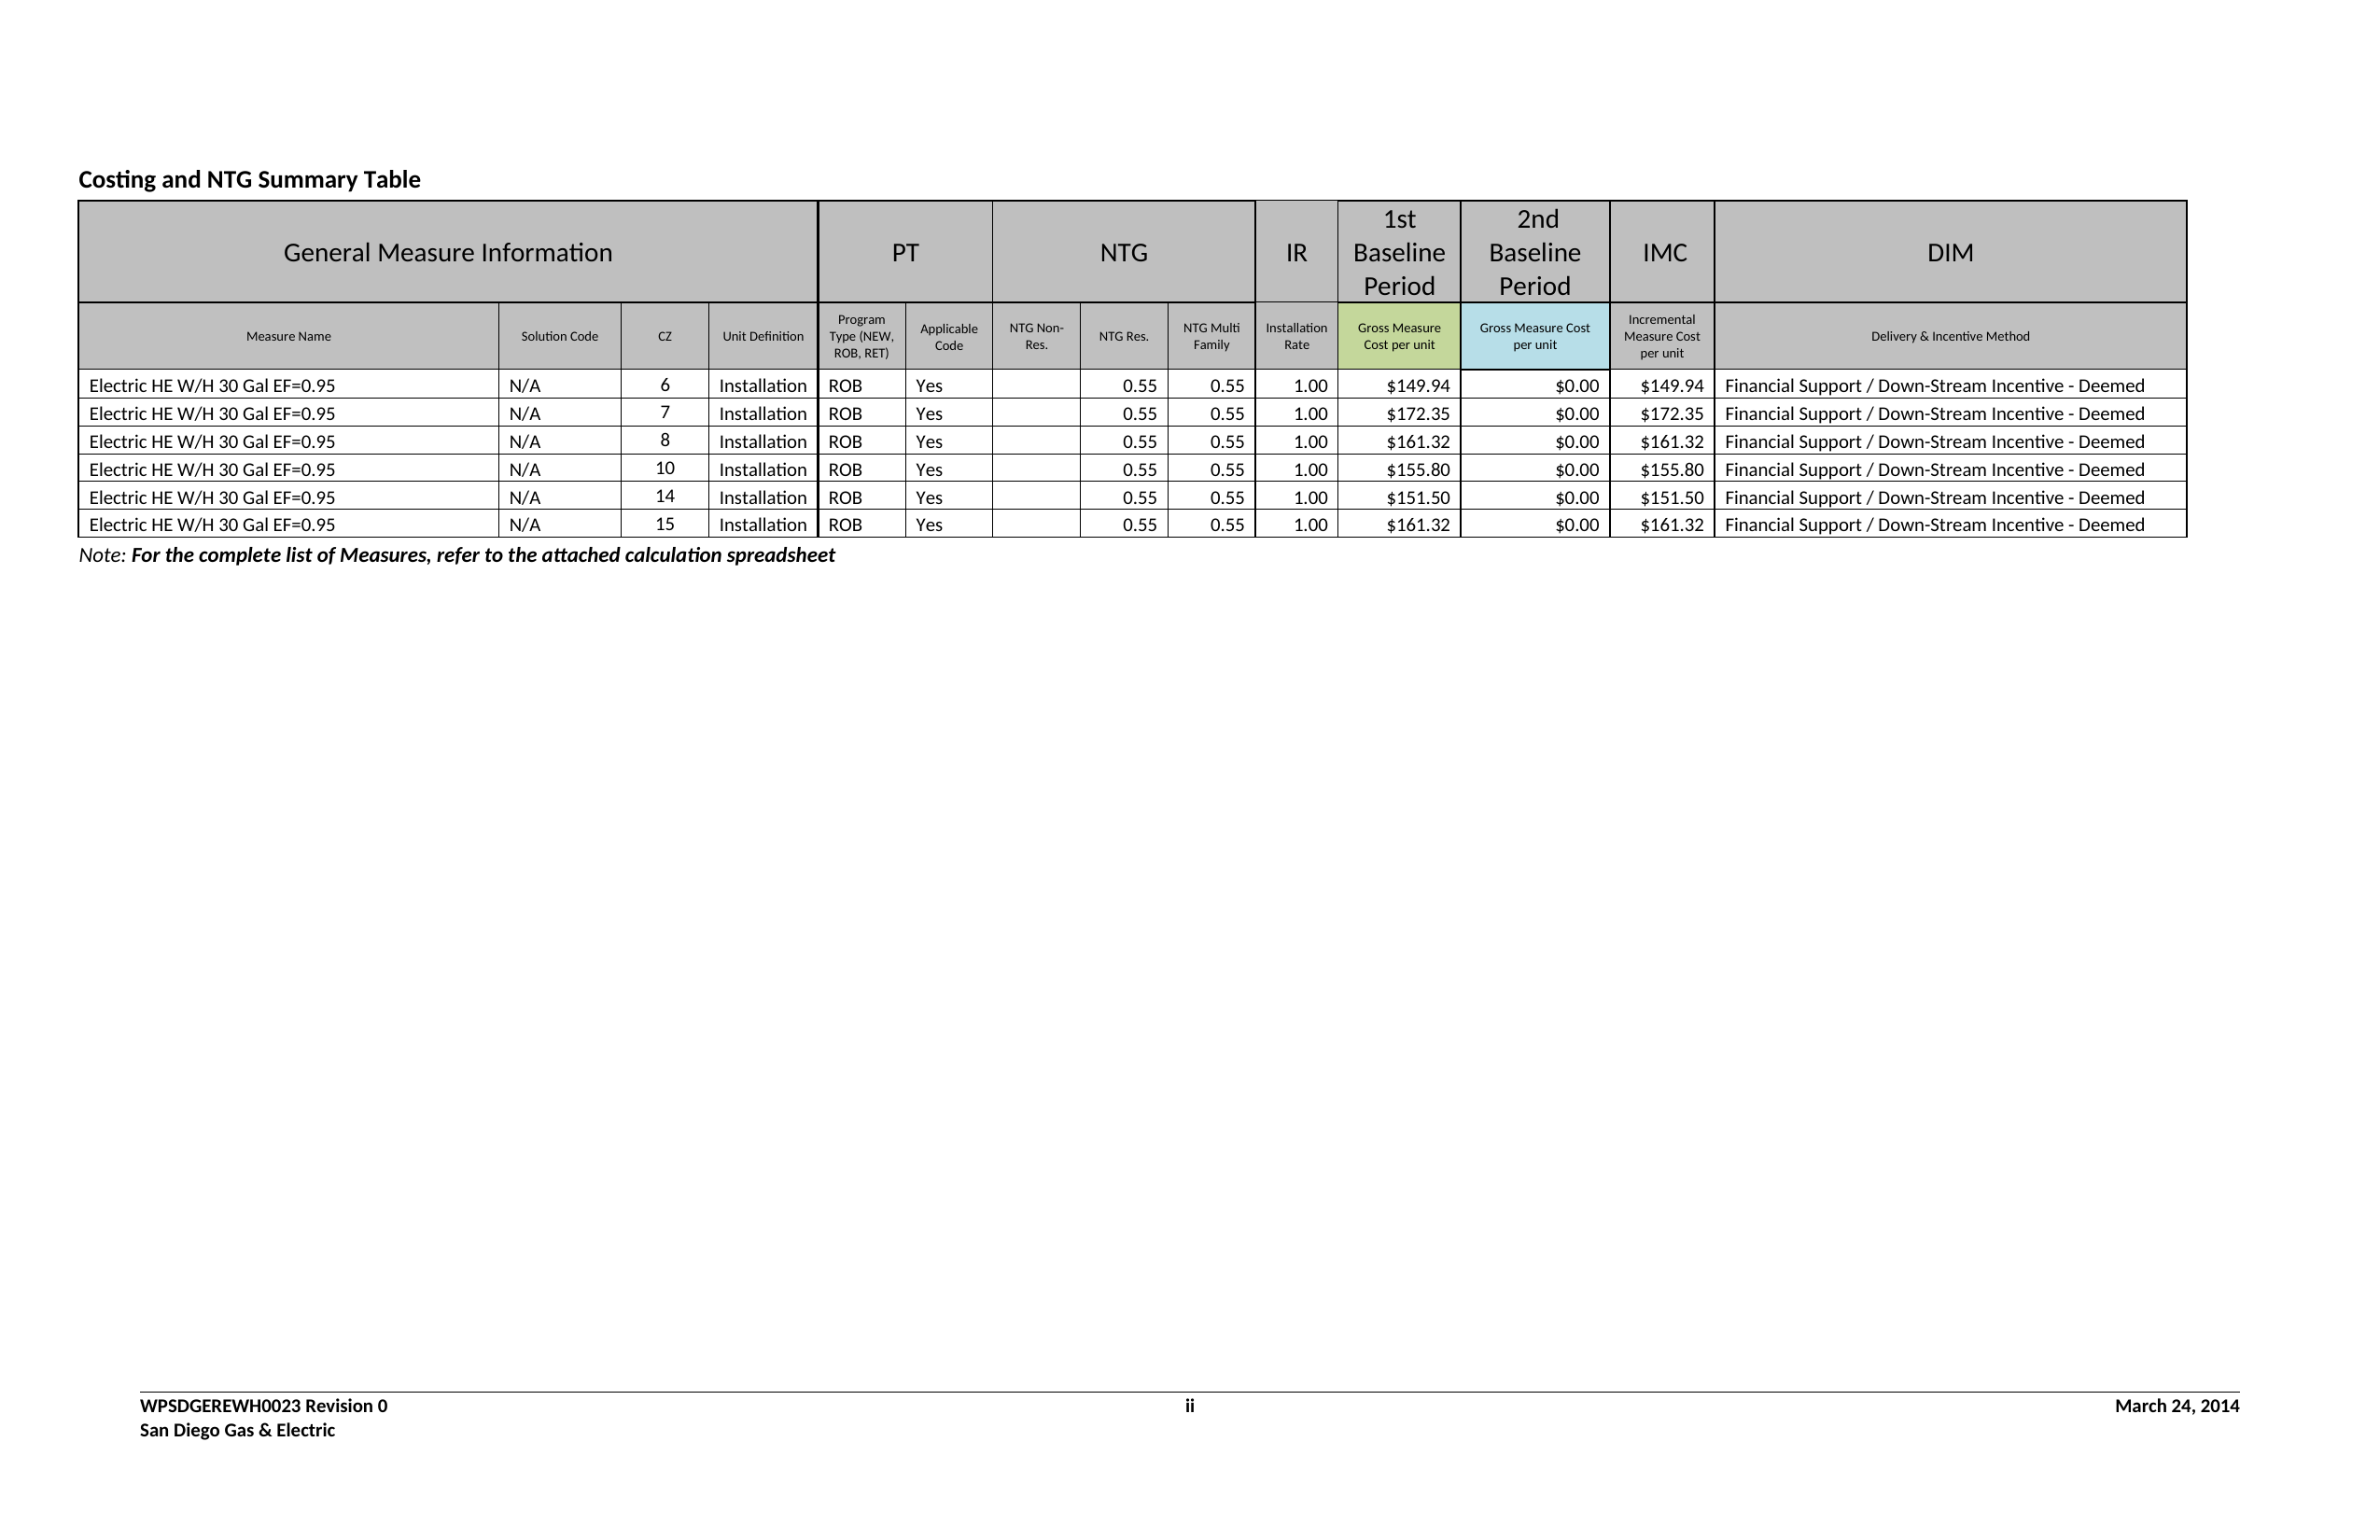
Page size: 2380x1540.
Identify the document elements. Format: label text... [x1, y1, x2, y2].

table_cell $155.80 [1611, 455, 1714, 481]
table_cell N/A [499, 370, 621, 398]
table_cell NTG Res. [1081, 303, 1168, 369]
table_cell 0.55 [1169, 399, 1254, 426]
table_cell NTG Non-Res. [993, 303, 1080, 369]
table_cell Installation [709, 370, 817, 398]
table_cell Installation [709, 510, 817, 537]
table_cell $172.35 [1611, 399, 1714, 426]
table_cell 0.55 [1169, 427, 1254, 454]
table_header IMC [1611, 202, 1714, 301]
table_cell 0.55 [1169, 370, 1254, 398]
table_cell CZ [622, 303, 708, 369]
table_cell $155.80 [1338, 455, 1460, 481]
table_cell Yes [906, 510, 992, 537]
table_cell Installation [709, 482, 817, 509]
table_cell 0.55 [1169, 482, 1254, 509]
table_cell 0.55 [1081, 455, 1168, 481]
table_cell $149.94 [1338, 370, 1460, 398]
table_cell Installation [709, 399, 817, 426]
table_cell Yes [906, 455, 992, 481]
table_cell Electric HE W/H 30 Gal EF=0.95 [79, 482, 498, 509]
table_cell Yes [906, 370, 992, 398]
table_cell 1.00 [1256, 455, 1337, 481]
table_header 2nd Baseline Period [1462, 202, 1609, 301]
table_cell $0.00 [1462, 482, 1609, 509]
table_cell $161.32 [1611, 510, 1714, 537]
table_cell [993, 510, 1080, 537]
table_header 1st Baseline Period [1338, 202, 1460, 301]
table_cell 0.55 [1081, 399, 1168, 426]
table_cell $161.32 [1338, 427, 1460, 454]
table_cell [993, 455, 1080, 481]
table_cell ROB [819, 427, 905, 454]
table_cell 1.00 [1256, 482, 1337, 509]
table_cell [993, 482, 1080, 509]
table_cell 10 [622, 455, 708, 481]
table_cell 0.55 [1081, 510, 1168, 537]
table_cell 15 [622, 510, 708, 537]
table_cell Installation Rate [1256, 302, 1337, 369]
table_cell Financial Support / Down-Stream Incentive - Deemed [1715, 482, 2186, 509]
table_cell Applicable Code [906, 303, 992, 369]
table_cell 1.00 [1256, 427, 1337, 454]
table_cell $151.50 [1611, 482, 1714, 509]
table_cell 0.55 [1169, 455, 1254, 481]
table_cell Solution Code [499, 303, 621, 369]
table_cell 1.00 [1256, 399, 1337, 426]
table_cell 0.55 [1081, 427, 1168, 454]
table_cell Gross Measure Cost per unit [1462, 303, 1609, 369]
table_cell 14 [622, 482, 708, 509]
table_cell $0.00 [1462, 371, 1609, 398]
table_cell Electric HE W/H 30 Gal EF=0.95 [79, 455, 498, 481]
table_cell $0.00 [1462, 455, 1609, 481]
table_cell Measure Name [79, 303, 498, 369]
table_cell $0.00 [1462, 399, 1609, 426]
table_cell 7 [622, 399, 708, 426]
table_cell ROB [819, 510, 905, 537]
table_cell 6 [622, 370, 708, 398]
table_cell 0.55 [1169, 510, 1254, 537]
table_cell Financial Support / Down-Stream Incentive - Deemed [1715, 510, 2186, 537]
table_cell $0.00 [1462, 427, 1609, 454]
table_cell Installation [709, 455, 817, 481]
table_header IR [1256, 201, 1337, 301]
table_header PT [819, 202, 992, 301]
table_cell Installation [709, 427, 817, 454]
subtitle Costing and NTG Summary Table [78, 163, 2240, 194]
table_cell $149.94 [1611, 370, 1714, 398]
table_cell 1.00 [1256, 370, 1337, 398]
table_cell N/A [499, 427, 621, 454]
table_cell N/A [499, 399, 621, 426]
table_cell ROB [819, 370, 905, 398]
table_cell $161.32 [1611, 427, 1714, 454]
table_cell Electric HE W/H 30 Gal EF=0.95 [79, 370, 498, 398]
table_cell Incremental Measure Cost per unit [1611, 303, 1714, 369]
table_cell Financial Support / Down-Stream Incentive - Deemed [1715, 370, 2186, 398]
table_cell 8 [622, 427, 708, 454]
table_cell [993, 399, 1080, 426]
table_cell N/A [499, 510, 621, 537]
table_cell Delivery & Incentive Method [1715, 303, 2186, 369]
table_cell $161.32 [1338, 510, 1460, 537]
table_cell [993, 427, 1080, 454]
table_cell Yes [906, 427, 992, 454]
table_cell Unit Definition [709, 303, 817, 369]
table_cell ROB [819, 455, 905, 481]
table_cell Program Type (NEW, ROB, RET) [819, 303, 905, 369]
table_cell Electric HE W/H 30 Gal EF=0.95 [79, 510, 498, 537]
table_cell Gross Measure Cost per unit [1338, 303, 1460, 369]
table_header DIM [1715, 202, 2186, 301]
text Note: For the complete list of Measures, refer to the attached calculation spreadsheet [78, 541, 2240, 567]
table_cell $151.50 [1338, 482, 1460, 509]
table_cell ROB [819, 399, 905, 426]
table_cell Electric HE W/H 30 Gal EF=0.95 [79, 427, 498, 454]
table_cell ROB [819, 482, 905, 509]
table_cell $172.35 [1338, 399, 1460, 426]
table_cell $0.00 [1462, 510, 1609, 537]
table_cell [993, 370, 1080, 398]
table_cell Financial Support / Down-Stream Incentive - Deemed [1715, 399, 2186, 426]
table_cell 0.55 [1081, 482, 1168, 509]
table_cell 1.00 [1256, 510, 1337, 537]
table_cell Financial Support / Down-Stream Incentive - Deemed [1715, 455, 2186, 481]
table_cell Yes [906, 482, 992, 509]
table_header NTG [993, 202, 1254, 301]
table_cell N/A [499, 482, 621, 509]
table_cell NTG Multi Family [1169, 303, 1254, 369]
table_cell 0.55 [1081, 370, 1168, 398]
table_cell N/A [499, 455, 621, 481]
table_cell Yes [906, 399, 992, 426]
table_cell Financial Support / Down-Stream Incentive - Deemed [1715, 427, 2186, 454]
table_header General Measure Information [79, 202, 817, 301]
table_cell Electric HE W/H 30 Gal EF=0.95 [79, 399, 498, 426]
